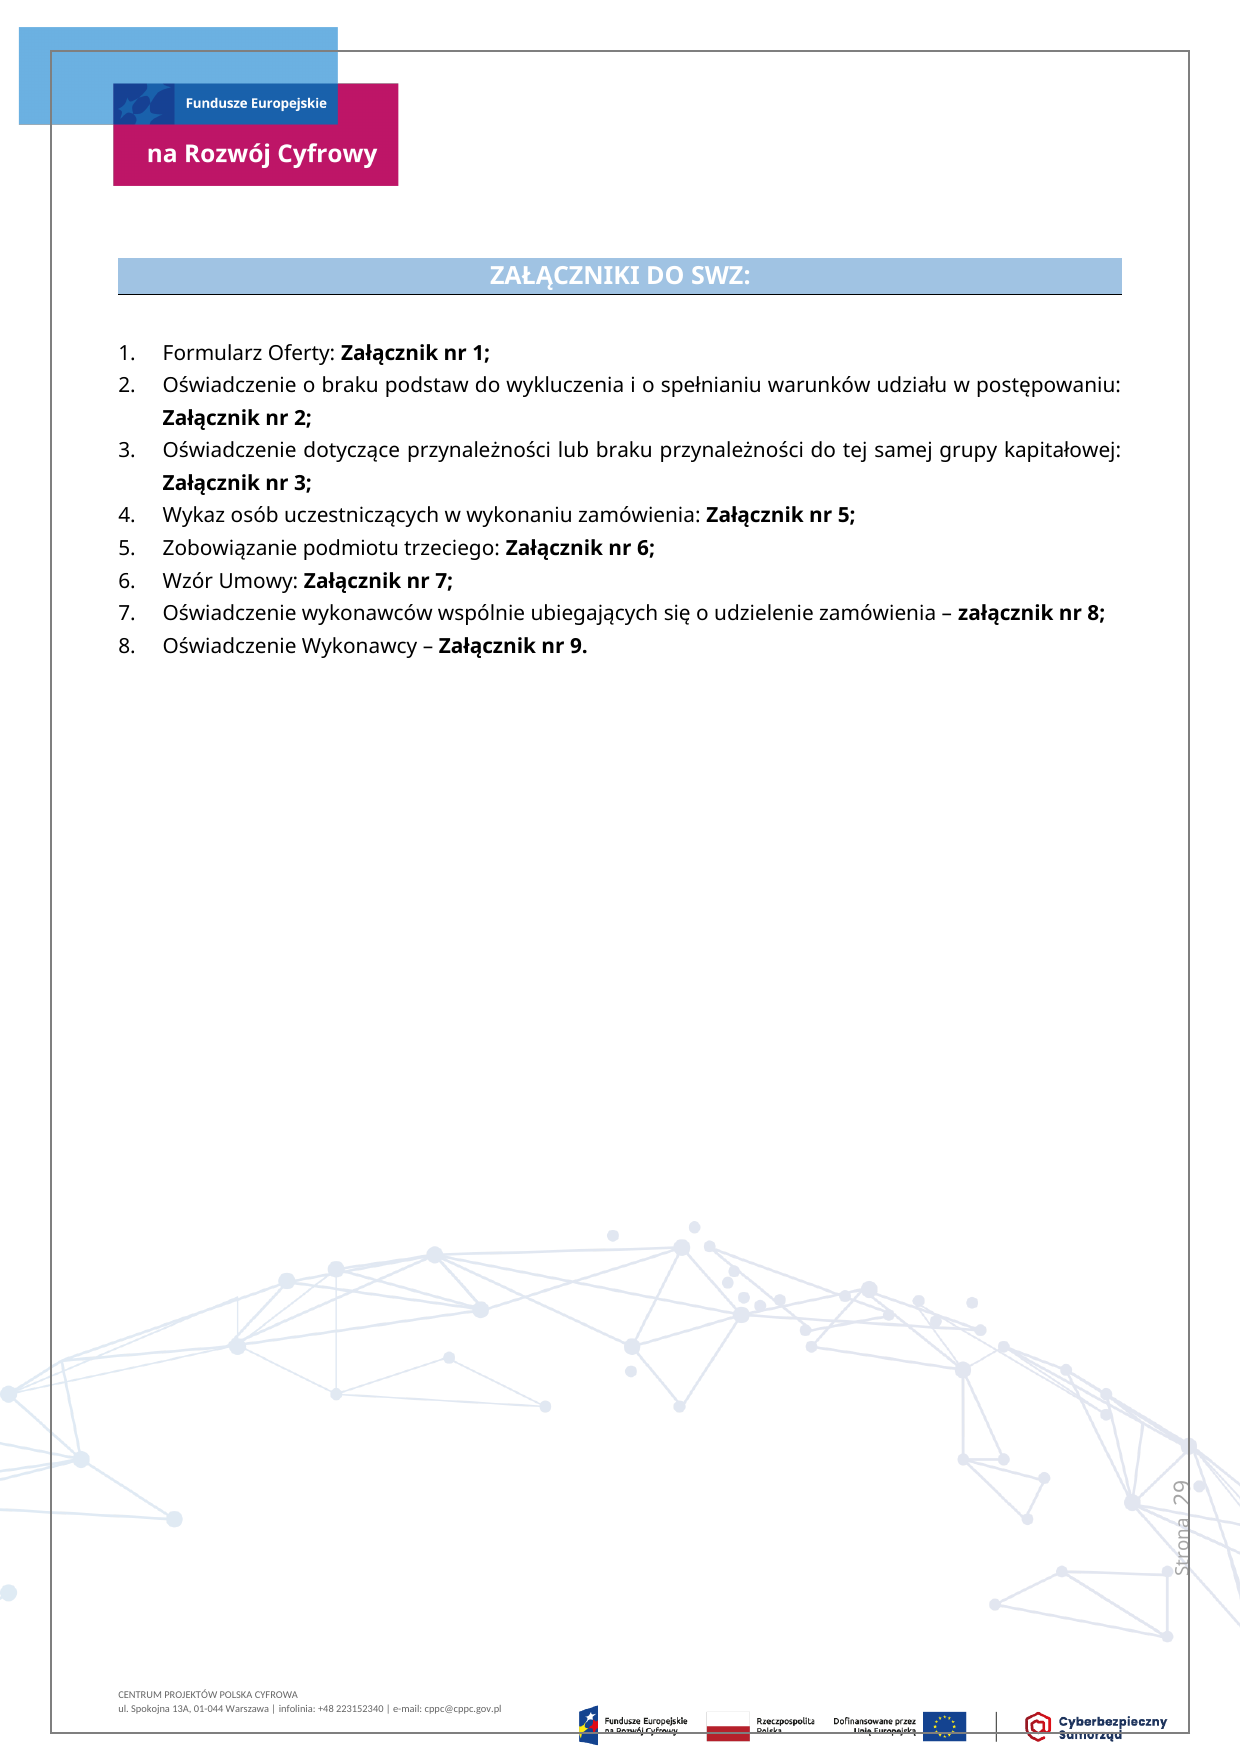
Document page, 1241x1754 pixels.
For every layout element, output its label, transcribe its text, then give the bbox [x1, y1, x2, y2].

list Oświadczenie Wykonawcy – Załącznik nr 9. [118, 631, 1122, 659]
list Wzór Umowy: Załącznik nr 7; [118, 566, 1122, 594]
list Formularz Oferty: Załącznik nr 1; [118, 338, 1122, 366]
picture [52, 1221, 1188, 1732]
list Zobowiązanie podmiotu trzeciego: Załącznik nr 6; [118, 533, 1122, 562]
list Oświadczenie wykonawców wspólnie ubiegających się o udzielenie zamówienia – załącznik nr 8; [118, 598, 1122, 627]
picture [1179, 1542, 1187, 1548]
list Oświadczenie dotyczące przynależności lub braku przynależności do tej samej grupy kapitałowej: Załącznik nr 3; [118, 435, 1122, 496]
list Oświadczenie o braku podstaw do wykluczenia i o spełnianiu warunków udziału w postępowaniu: Załącznik nr 2; [118, 370, 1122, 431]
picture [52, 52, 399, 186]
text Załączniki do SWZ: [118, 258, 1122, 294]
picture [0, 1221, 1240, 1754]
picture [1179, 1532, 1188, 1537]
picture [18, 27, 399, 186]
list Wykaz osób uczestniczących w wykonaniu zamówienia: Załącznik nr 5; [118, 501, 1122, 529]
